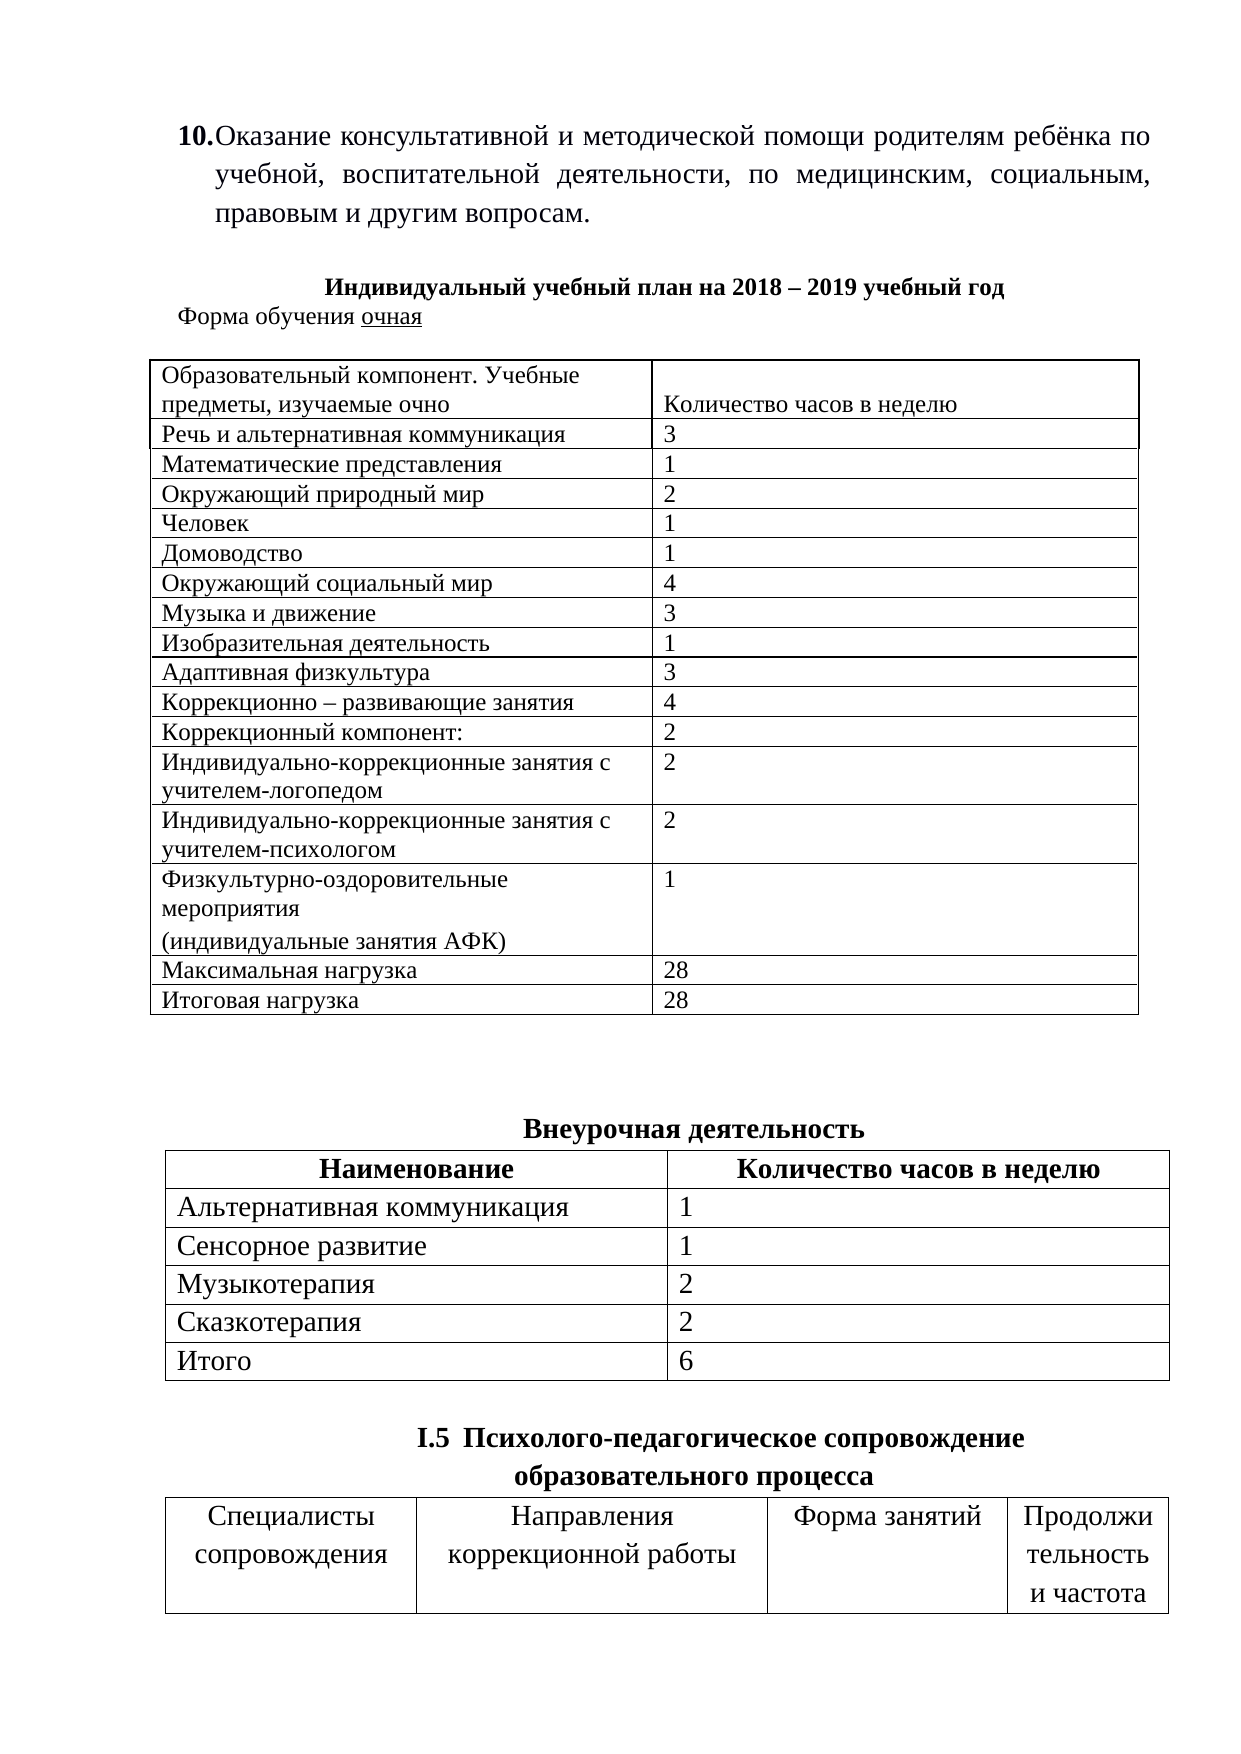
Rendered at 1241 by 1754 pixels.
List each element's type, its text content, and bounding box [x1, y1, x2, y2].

table_cell 2 [653, 804, 1138, 863]
table_cell Индивидуально-коррекционные занятия с учителем-логопедом [151, 747, 652, 804]
table_cell Человек [151, 508, 652, 537]
table_cell 1 [653, 627, 1138, 656]
table_cell Сказкотерапия [166, 1305, 667, 1342]
table_cell Окружающий социальный мир [151, 567, 652, 597]
table_cell Музыкотерапия [166, 1266, 667, 1303]
table_cell Коррекционный компонент: [151, 716, 652, 746]
table_cell 28 [653, 955, 1138, 984]
table_cell Математические представления [151, 448, 652, 478]
table_cell 1 [668, 1228, 1169, 1265]
list Психолого-педагогическое сопровождение [290, 1420, 1152, 1453]
table_cell 3 [653, 656, 1138, 686]
table_cell 2 [653, 716, 1138, 746]
text Форма обучения очная [177, 301, 1152, 330]
table_header Наименование [166, 1151, 667, 1188]
table_cell Музыка и движение [151, 597, 652, 627]
table_cell 2 [653, 478, 1138, 507]
table_header Количество часов в неделю [668, 1151, 1169, 1188]
table_cell 1 [653, 863, 1138, 954]
list Оказание консультативной и методической помощи родителям ребёнка по учебной, воспитательной деятельности, по медицинским, социальным, правовым и другим вопросам. [177, 118, 1152, 229]
table_cell Сенсорное развитие [166, 1228, 667, 1265]
table_cell 28 [653, 984, 1138, 1014]
table_cell Итоговая нагрузка [151, 985, 652, 1014]
table_header Направления коррекционной работы [417, 1498, 767, 1613]
table_header Форма занятий [768, 1498, 1007, 1613]
text образовательного процесса [236, 1458, 1152, 1492]
table_cell [151, 864, 652, 954]
table_cell 1 [668, 1189, 1169, 1227]
table_cell Альтернативная коммуникация [166, 1189, 667, 1227]
table_header Образовательный компонент. Учебные предметы, изучаемые очно [151, 361, 651, 418]
table_cell Коррекционно – развивающие занятия [151, 686, 652, 716]
table_cell 1 [653, 448, 1138, 478]
text Внеурочная деятельность [236, 1111, 1152, 1145]
table_cell Окружающий природный мир [151, 478, 652, 507]
table_header Количество часов в неделю [653, 361, 1138, 418]
table_cell Домоводство [151, 537, 652, 567]
table_cell Изобразительная деятельность [151, 627, 652, 656]
table_cell 3 [653, 419, 1138, 448]
table_cell 1 [653, 508, 1138, 537]
table_header Специалисты сопровождения [166, 1498, 416, 1613]
table_cell Адаптивная физкультура [151, 656, 652, 686]
table_cell 4 [653, 567, 1138, 597]
table_cell Индивидуально-коррекционные занятия с учителем-психологом [151, 805, 652, 863]
table_cell 4 [653, 686, 1138, 716]
table_header Продолжительность и частота [1008, 1498, 1168, 1613]
table_cell Итого [166, 1343, 667, 1380]
table_cell 3 [653, 597, 1138, 627]
table_cell 2 [653, 746, 1138, 804]
table_cell 6 [668, 1343, 1169, 1380]
table_cell Речь и альтернативная коммуникация [151, 419, 651, 448]
table_cell Максимальная нагрузка [151, 956, 652, 984]
table_cell 1 [653, 537, 1138, 567]
text Индивидуальный учебный план на 2018 – 2019 учебный год [177, 272, 1152, 301]
table_cell 2 [668, 1305, 1169, 1342]
table_cell 2 [668, 1266, 1169, 1303]
